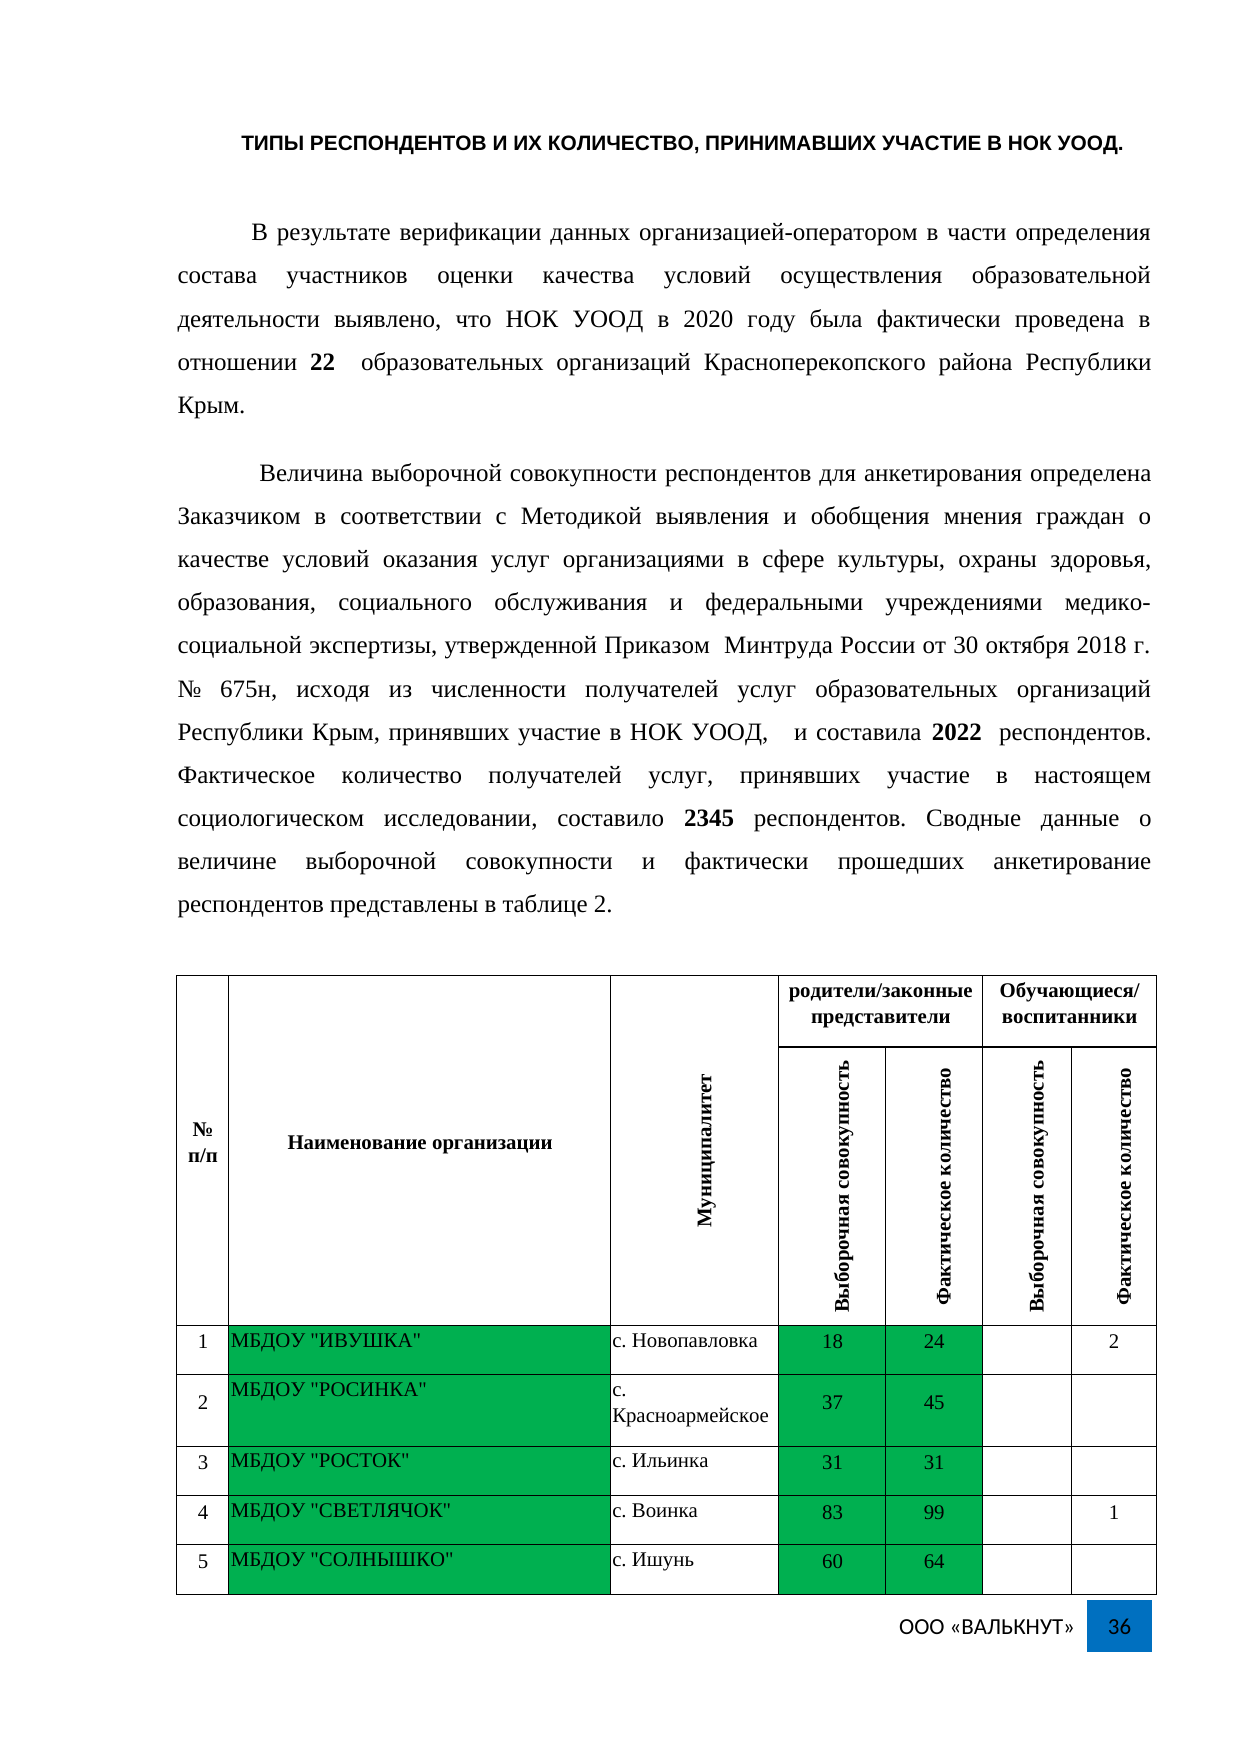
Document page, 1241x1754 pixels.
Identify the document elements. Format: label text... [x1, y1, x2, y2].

table_cell [983, 1447, 1071, 1495]
table_cell Выборочная совокупность [779, 1048, 885, 1325]
table_header Обучающиеся/ воспитанники [983, 976, 1156, 1046]
table_cell 5 [177, 1545, 228, 1594]
table_cell 83 [779, 1496, 885, 1544]
table_cell с. Ильинка [611, 1447, 778, 1495]
table_cell Фактическое количество [1072, 1048, 1156, 1325]
table_cell Выборочная совокупность [983, 1048, 1071, 1325]
table_cell [1072, 1375, 1156, 1446]
table_cell 24 [886, 1326, 982, 1374]
table_cell [1072, 1447, 1156, 1495]
table_cell 99 [886, 1496, 982, 1544]
table_cell 64 [886, 1545, 982, 1594]
table_cell [983, 1545, 1071, 1594]
list ТИПЫ РЕСПОНДЕНТОВ И ИХ КОЛИЧЕСТВО, ПРИНИМАВШИХ УЧАСТИЕ В НОК УООД. [207, 131, 1158, 154]
table_cell МБДОУ "СВЕТЛЯЧОК" [229, 1496, 610, 1544]
table_header Муниципалитет [611, 976, 778, 1325]
table_cell 3 [177, 1447, 228, 1495]
table_cell 1 [177, 1326, 228, 1374]
text В результате верификации данных организацией-оператором в части определения состава участников оценки качества условий осуществления образовательной деятельности выявлено, что НОК УООД в 2020 году была фактически проведена в отношении 22 образовательных организаций Красноперекопского района Республики Крым. [177, 217, 1152, 419]
table_cell с. Воинка [611, 1496, 778, 1544]
table_cell 4 [177, 1496, 228, 1544]
table_cell МБДОУ "СОЛНЫШКО" [229, 1545, 610, 1594]
table_cell с. Ишунь [611, 1545, 778, 1594]
table_cell [983, 1375, 1071, 1446]
table_header родители/законные представители [779, 976, 982, 1046]
table_cell 45 [886, 1375, 982, 1446]
text Величина выборочной совокупности респондентов для анкетирования определена Заказчиком в соответствии с Методикой выявления и обобщения мнения граждан о качестве условий оказания услуг организациями в сфере культуры, охраны здоровья, образования, социального обслуживания и федеральными учреждениями медико-социальной экспертизы, утвержденной Приказом Минтруда России от 30 октября 2018 г. № 675н, исходя из численности получателей услуг образовательных организаций Республики Крым, принявших участие в НОК УООД, и составила 2022 респондентов. Фактическое количество получателей услуг, принявших участие в настоящем социологическом исследовании, составило 2345 респондентов. Сводные данные о величине выборочной совокупности и фактически прошедших анкетирование респондентов представлены в таблице 2. [177, 458, 1152, 918]
table_header Наименование организации [229, 976, 610, 1325]
table_cell Фактическое количество [886, 1048, 982, 1325]
table_cell 2 [1072, 1326, 1156, 1374]
table_cell 1 [1072, 1496, 1156, 1544]
table_header № п/п [177, 976, 228, 1325]
table_cell с. Новопавловка [611, 1326, 778, 1374]
table_cell [983, 1326, 1071, 1374]
table_cell 2 [177, 1375, 228, 1446]
table_cell 37 [779, 1375, 885, 1446]
table_cell [983, 1496, 1071, 1544]
table_cell МБДОУ "РОСИНКА" [229, 1375, 610, 1446]
table_cell с. Красноармейское [611, 1375, 778, 1446]
table_cell 60 [779, 1545, 885, 1594]
table_cell 31 [886, 1447, 982, 1495]
table_cell 31 [779, 1447, 885, 1495]
table_cell МБДОУ "ИВУШКА" [229, 1326, 610, 1374]
table_cell МБДОУ "РОСТОК" [229, 1447, 610, 1495]
table_cell [1072, 1545, 1156, 1594]
table_cell 18 [779, 1326, 885, 1374]
